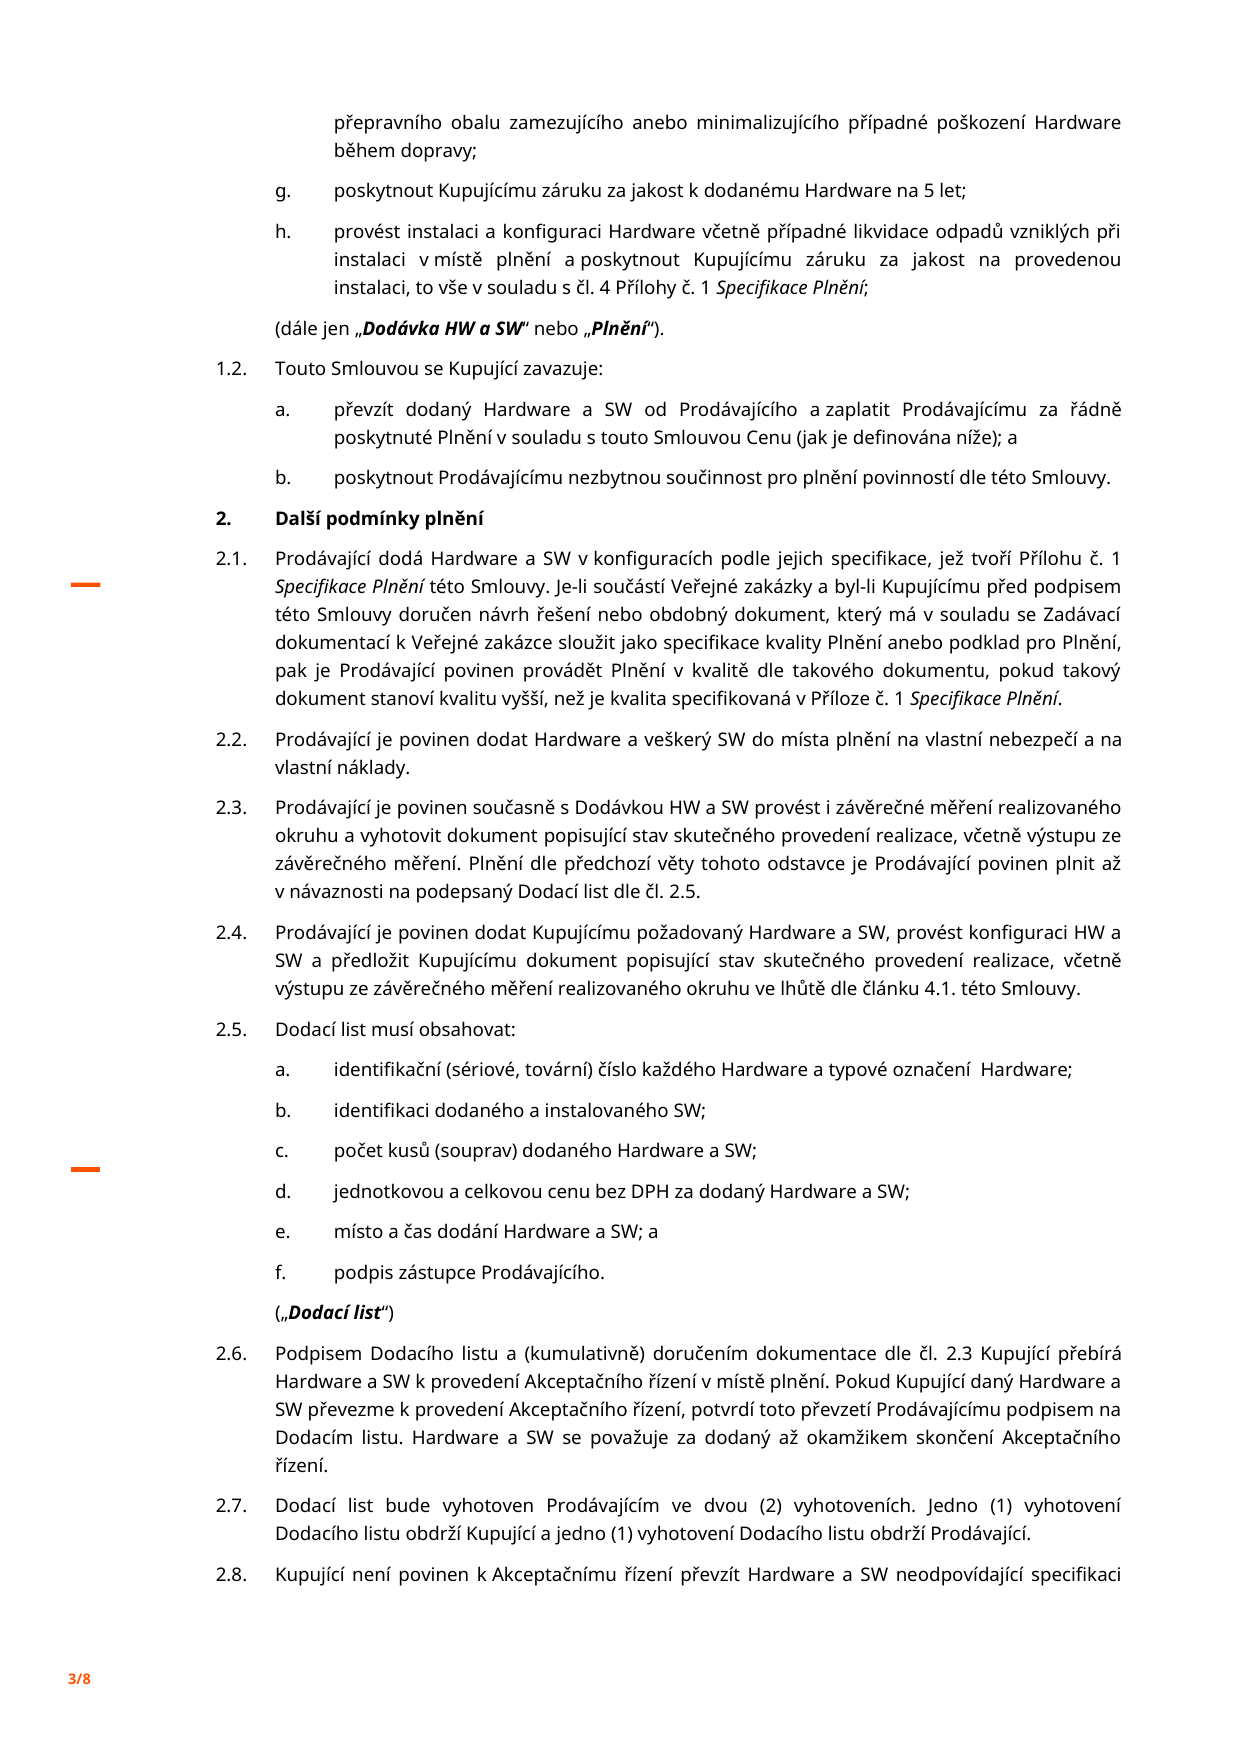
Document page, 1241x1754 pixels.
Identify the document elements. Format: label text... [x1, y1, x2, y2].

text místo a čas dodání Hardware a SW; a [275, 1218, 1122, 1244]
text Prodávající je povinen dodat Hardware a veškerý SW do místa plnění na vlastní nebezpečí a na vlastní náklady. [216, 726, 1122, 780]
list identifikační (sériové, tovární) číslo každého Hardware a typové označení Hardware; [275, 1056, 1122, 1082]
text poskytnout Kupujícímu záruku za jakost k dodanému Hardware na 5 let; [275, 178, 1122, 203]
text (dále jen „Dodávka HW a SW“ nebo „Plnění“). [275, 315, 1122, 340]
text provést instalaci a konfiguraci Hardware včetně případné likvidace odpadů vzniklých při instalaci v místě plnění a poskytnout Kupujícímu záruku za jakost na provedenou instalaci, to vše v souladu s čl. 4 Přílohy č. 1 Specifikace Plnění; [275, 218, 1122, 300]
text Dodací list bude vyhotoven Prodávajícím ve dvou (2) vyhotoveních. Jedno (1) vyhotovení Dodacího listu obdrží Kupující a jedno (1) vyhotovení Dodacího listu obdrží Prodávající. [216, 1493, 1122, 1546]
text Touto Smlouvou se Kupující zavazuje: [216, 355, 1122, 381]
text podpis zástupce Prodávajícího. [275, 1259, 1122, 1284]
text identifikaci dodaného a instalovaného SW; [275, 1097, 1122, 1122]
text počet kusů (souprav) dodaného Hardware a SW; [275, 1137, 1122, 1163]
text Prodávající je povinen současně s Dodávkou HW a SW provést i závěrečné měření realizovaného okruhu a vyhotovit dokument popisující stav skutečného provedení realizace, včetně výstupu ze závěrečného měření. Plnění dle předchozí věty tohoto odstavce je Prodávající povinen plnit až v návaznosti na podepsaný Dodací list dle čl. 2.5. [216, 795, 1122, 904]
text Prodávající dodá Hardware a SW v konfiguracích podle jejich specifikace, jež tvoří Přílohu č. 1 Specifikace Plnění této Smlouvy. Je-li součástí Veřejné zakázky a byl-li Kupujícímu před podpisem této Smlouvy doručen návrh řešení nebo obdobný dokument, který má v souladu se Zadávací dokumentací k Veřejné zakázce sloužit jako specifikace kvality Plnění anebo podklad pro Plnění, pak je Prodávající povinen provádět Plnění v kvalitě dle takového dokumentu, pokud takový dokument stanoví kvalitu vyšší, než je kvalita specifikovaná v Příloze č. 1 Specifikace Plnění. [216, 546, 1122, 711]
text Prodávající je povinen dodat Kupujícímu požadovaný Hardware a SW, provést konfiguraci HW a SW a předložit Kupujícímu dokument popisující stav skutečného provedení realizace, včetně výstupu ze závěrečného měření realizovaného okruhu ve lhůtě dle článku 4.1. této Smlouvy. [216, 919, 1122, 1001]
text Dodací list musí obsahovat: [216, 1016, 1122, 1041]
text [275, 109, 1122, 163]
text („Dodací list“) [275, 1299, 1122, 1325]
list převzít dodaný Hardware a SW od Prodávajícího a zaplatit Prodávajícímu za řádně poskytnuté Plnění v souladu s touto Smlouvou Cenu (jak je definována níže); a [275, 396, 1122, 449]
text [216, 1561, 1122, 1587]
text jednotkovou a celkovou cenu bez DPH za dodaný Hardware a SW; [275, 1178, 1122, 1203]
text Podpisem Dodacího listu a (kumulativně) doručením dokumentace dle čl. 2.3 Kupující přebírá Hardware a SW k provedení Akceptačního řízení v místě plnění. Pokud Kupující daný Hardware a SW převezme k provedení Akceptačního řízení, potvrdí toto převzetí Prodávajícímu podpisem na Dodacím listu. Hardware a SW se považuje za dodaný až okamžikem skončení Akceptačního řízení. [216, 1340, 1122, 1478]
text Další podmínky plnění [216, 505, 1122, 531]
text poskytnout Prodávajícímu nezbytnou součinnost pro plnění povinností dle této Smlouvy. [275, 464, 1122, 490]
